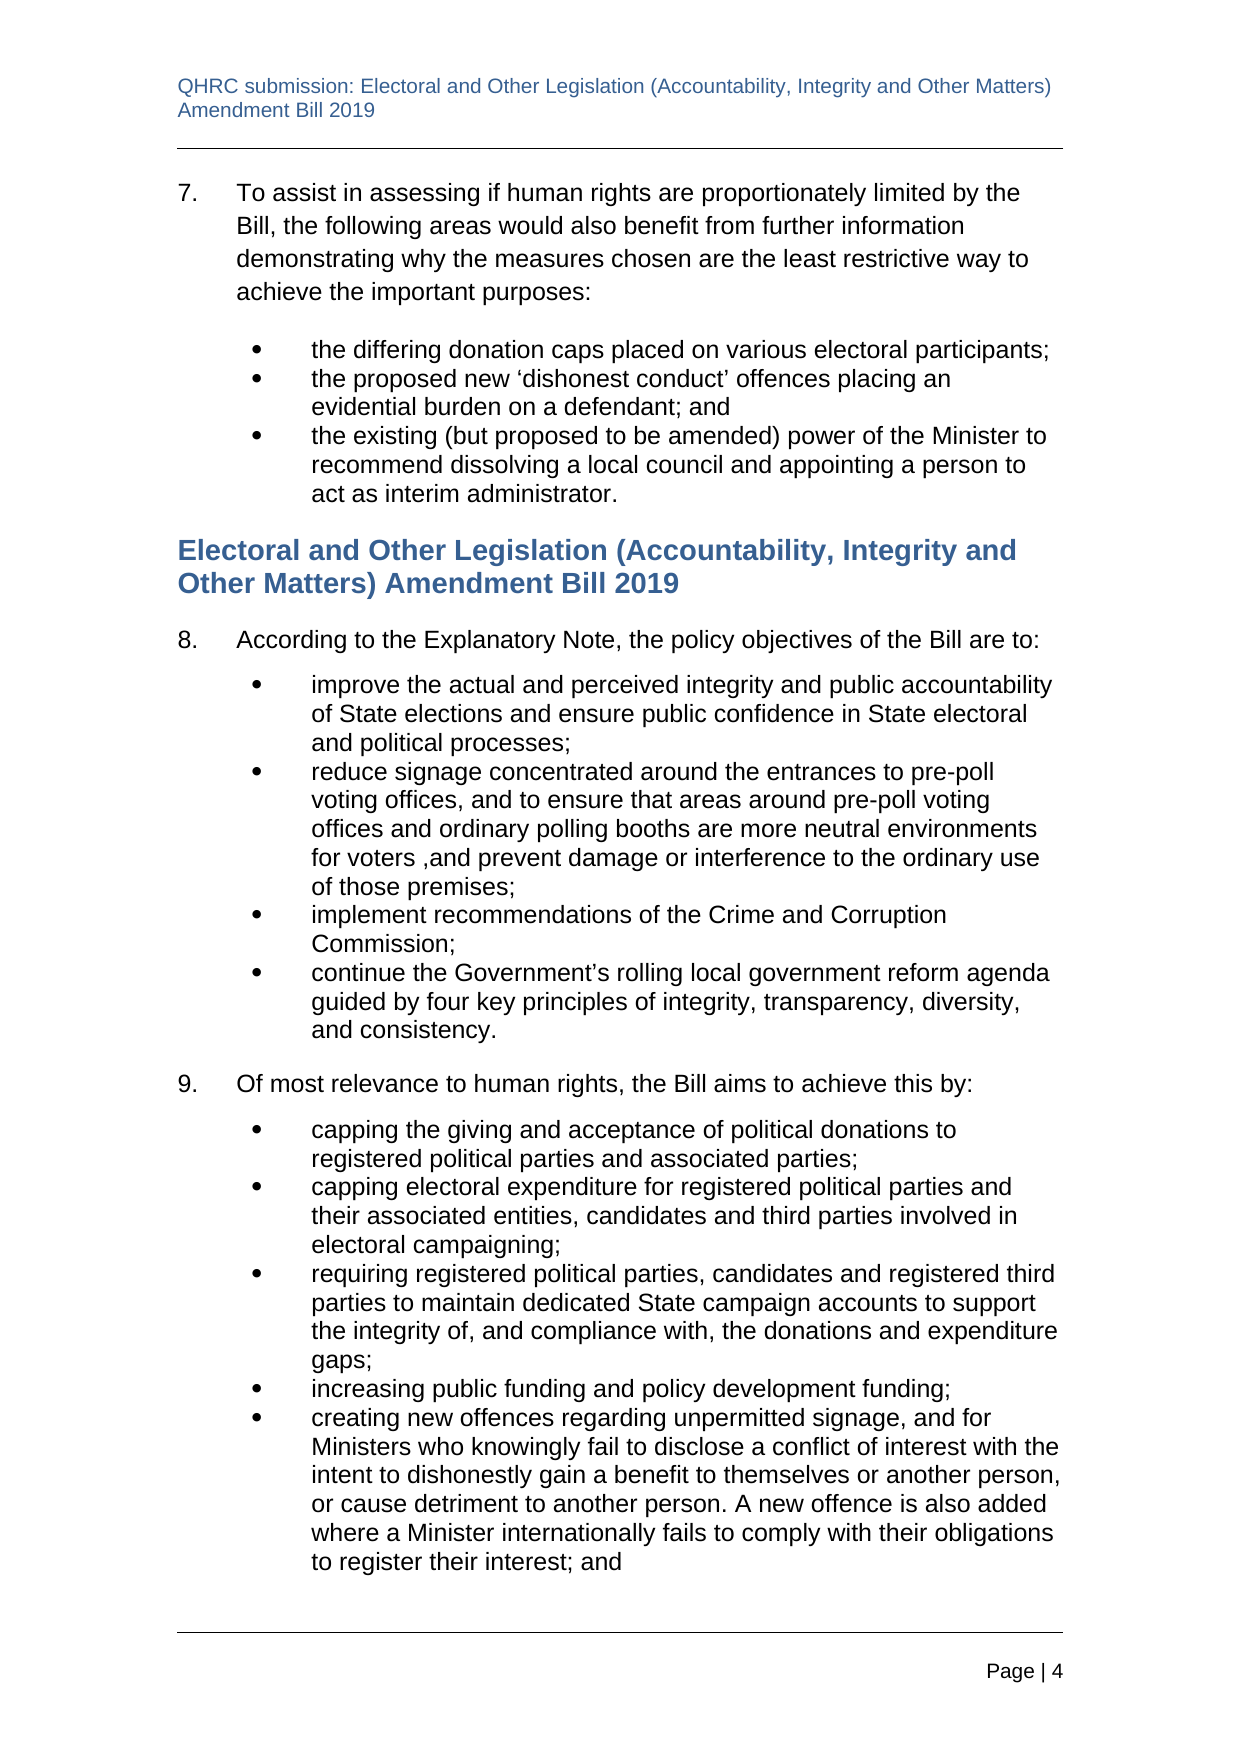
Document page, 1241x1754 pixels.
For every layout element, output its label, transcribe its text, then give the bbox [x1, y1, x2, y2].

text Of most relevance to human rights, the Bill aims to achieve this by: [177, 1069, 1063, 1098]
list reduce signage concentrated around the entrances to pre-poll voting offices, and to ensure that areas around pre-poll voting offices and ordinary polling booths are more neutral environments for voters ,and prevent damage or interference to the ordinary use of those premises; [252, 756, 1063, 900]
list capping the giving and acceptance of political donations to registered political parties and associated parties; [252, 1115, 1063, 1172]
list the proposed new ‘dishonest conduct’ offences placing an evidential burden on a defendant; and [252, 363, 1063, 421]
list continue the Government’s rolling local government reform agenda guided by four key principles of integrity, transparency, diversity, and consistency. [252, 958, 1063, 1044]
list capping electoral expenditure for registered political parties and their associated entities, candidates and third parties involved in electoral campaigning; [252, 1172, 1063, 1259]
text To assist in assessing if human rights are proportionately limited by the Bill, the following areas would also benefit from further information demonstrating why the measures chosen are the least restrictive way to achieve the important purposes: [177, 178, 1063, 305]
subtitle Electoral and Other Legislation (Accountability, Integrity and Other Matters) Amendment Bill 2019 [177, 532, 1063, 599]
list requiring registered political parties, candidates and registered third parties to maintain dedicated State campaign accounts to support the integrity of, and compliance with, the donations and expenditure gaps; [252, 1259, 1063, 1374]
text According to the Explanatory Note, the policy objectives of the Bill are to: [177, 624, 1063, 653]
list the differing donation caps placed on various electoral participants; [252, 335, 1063, 363]
list the existing (but proposed to be amended) power of the Minister to recommend dissolving a local council and appointing a person to act as interim administrator. [252, 421, 1063, 507]
list creating new offences regarding unpermitted signage, and for Ministers who knowingly fail to disclose a conflict of interest with the intent to dishonestly gain a benefit to themselves or another person, or cause detriment to another person. A new offence is also added where a Minister internationally fails to comply with their obligations to register their interest; and [252, 1403, 1063, 1575]
list implement recommendations of the Crime and Corruption Commission; [252, 900, 1063, 958]
list increasing public funding and policy development funding; [252, 1374, 1063, 1403]
list improve the actual and perceived integrity and public accountability of State elections and ensure public confidence in State electoral and political processes; [252, 670, 1063, 756]
